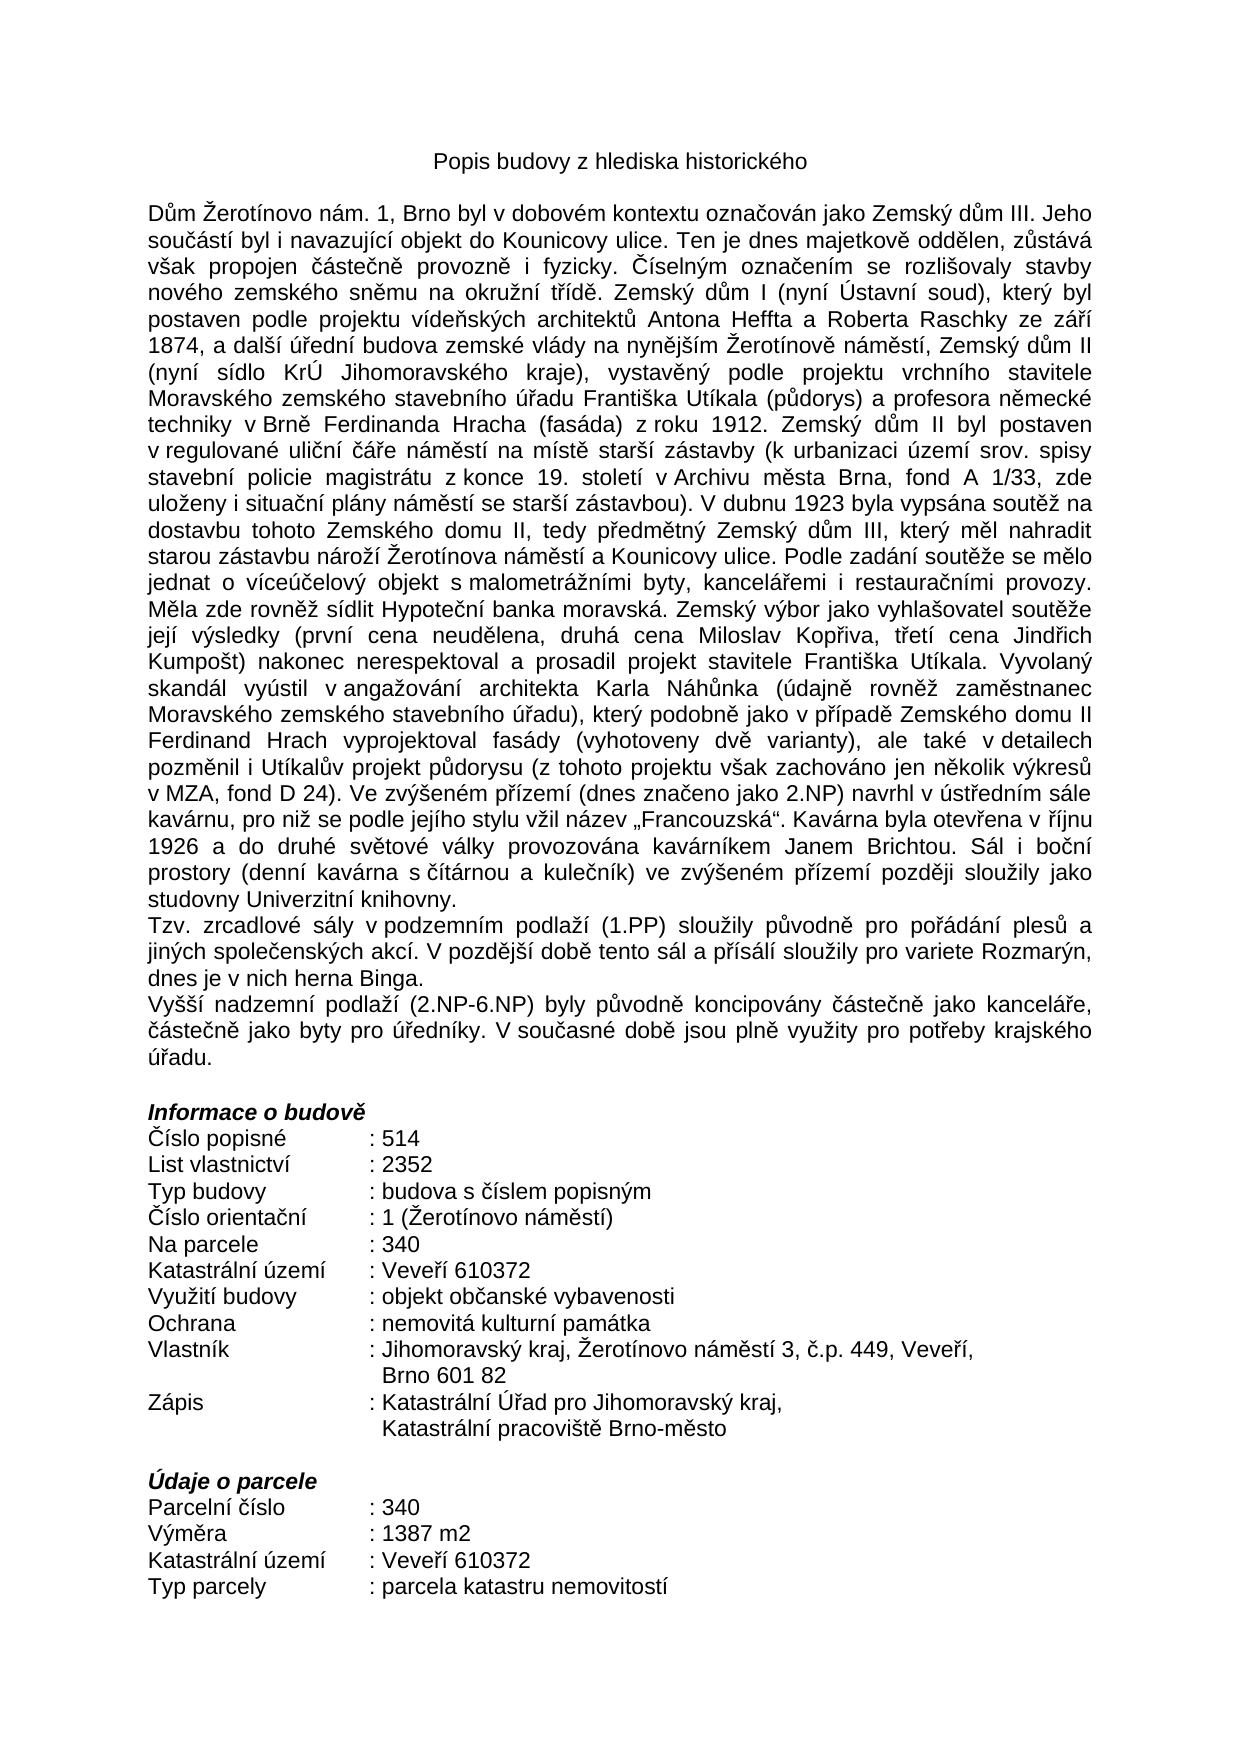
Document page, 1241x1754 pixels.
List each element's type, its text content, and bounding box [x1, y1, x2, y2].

text Tzv. zrcadlové sály v podzemním podlaží (1.PP) sloužily původně pro pořádání plesů a jiných společenských akcí. V pozdější době tento sál a přísálí sloužily pro variete Rozmarýn, dnes je v nich herna Binga. [148, 912, 1093, 991]
text Dům Žerotínovo nám. 1, Brno byl v dobovém kontextu označován jako Zemský dům III. Jeho součástí byl i navazující objekt do Kounicovy ulice. Ten je dnes majetkově oddělen, zůstává však propojen částečně provozně i fyzicky. Číselným označením se rozlišovaly stavby nového zemského sněmu na okružní třídě. Zemský dům I (nyní Ústavní soud), který byl postaven podle projektu vídeňských architektů Antona Heffta a Roberta Raschky ze září 1874, a další úřední budova zemské vlády na nynějším Žerotínově náměstí, Zemský dům II (nyní sídlo KrÚ Jihomoravského kraje), vystavěný podle projektu vrchního stavitele Moravského zemského stavebního úřadu Františka Utíkala (půdorys) a profesora německé techniky v Brně Ferdinanda Hracha (fasáda) z roku 1912. Zemský dům II byl postaven v regulované uliční čáře náměstí na místě starší zástavby (k urbanizaci území srov. spisy stavební policie magistrátu z konce 19. století v Archivu města Brna, fond A 1/33, zde uloženy i situační plány náměstí se starší zástavbou). V dubnu 1923 byla vypsána soutěž na dostavbu tohoto Zemského domu II, tedy předmětný Zemský dům III, který měl nahradit starou zástavbu nároží Žerotínova náměstí a Kounicovy ulice. Podle zadání soutěže se mělo jednat o víceúčelový objekt s malometrážními byty, kancelářemi i restauračními provozy. Měla zde rovněž sídlit Hypoteční banka moravská. Zemský výbor jako vyhlašovatel soutěže její výsledky (první cena neudělena, druhá cena Miloslav Kopřiva, třetí cena Jindřich Kumpošt) nakonec nerespektoval a prosadil projekt stavitele Františka Utíkala. Vyvolaný skandál vyústil v angažování architekta Karla Náhůnka (údajně rovněž zaměstnanec Moravského zemského stavebního úřadu), který podobně jako v případě Zemského domu II Ferdinand Hrach vyprojektoval fasády (vyhotoveny dvě varianty), ale také v detailech pozměnil i Utíkalův projekt půdorysu (z tohoto projektu však zachováno jen několik výkresů v MZA, fond D 24). Ve zvýšeném přízemí (dnes značeno jako 2.NP) navrhl v ústředním sále kavárnu, pro niž se podle jejího stylu vžil název „Francouzská“. Kavárna byla otevřena v říjnu 1926 a do druhé světové války provozována kavárníkem Janem Brichtou. Sál i boční prostory (denní kavárna s čítárnou a kulečník) ve zvýšeném přízemí později sloužily jako studovny Univerzitní knihovny. [148, 200, 1093, 912]
text Popis budovy z hlediska historického [148, 148, 1093, 174]
text Brno 601 82 [295, 1362, 1093, 1389]
text Informace o budově [148, 1099, 1093, 1125]
text Výměra : 1387 m2 [148, 1520, 1093, 1547]
text Typ parcely : parcela katastru nemovitostí [148, 1573, 1093, 1599]
text Vlastník : Jihomoravský kraj, Žerotínovo náměstí 3, č.p. 449, Veveří, [148, 1336, 1093, 1362]
text List vlastnictví : 2352 [148, 1151, 1093, 1178]
text Vyšší nadzemní podlaží (2.NP-6.NP) byly původně koncipovány částečně jako kanceláře, částečně jako byty pro úředníky. V současné době jsou plně využity pro potřeby krajského úřadu. [148, 991, 1093, 1070]
text Ochrana : nemovitá kulturní památka [148, 1309, 1093, 1336]
text Využití budovy : objekt občanské vybavenosti [148, 1283, 1093, 1309]
text Na parcele : 340 [148, 1231, 1093, 1257]
text Katastrální pracoviště Brno-město [295, 1415, 1093, 1441]
text Parcelní číslo : 340 [148, 1494, 1093, 1520]
text Číslo popisné : 514 [148, 1125, 1093, 1151]
text Zápis : Katastrální Úřad pro Jihomoravský kraj, [148, 1389, 1093, 1415]
text Údaje o parcele [148, 1468, 1093, 1494]
text Katastrální území : Veveří 610372 [148, 1257, 1093, 1283]
text Typ budovy : budova s číslem popisným [148, 1178, 1093, 1204]
text Katastrální území : Veveří 610372 [148, 1547, 1093, 1573]
text Číslo orientační : 1 (Žerotínovo náměstí) [148, 1204, 1093, 1231]
